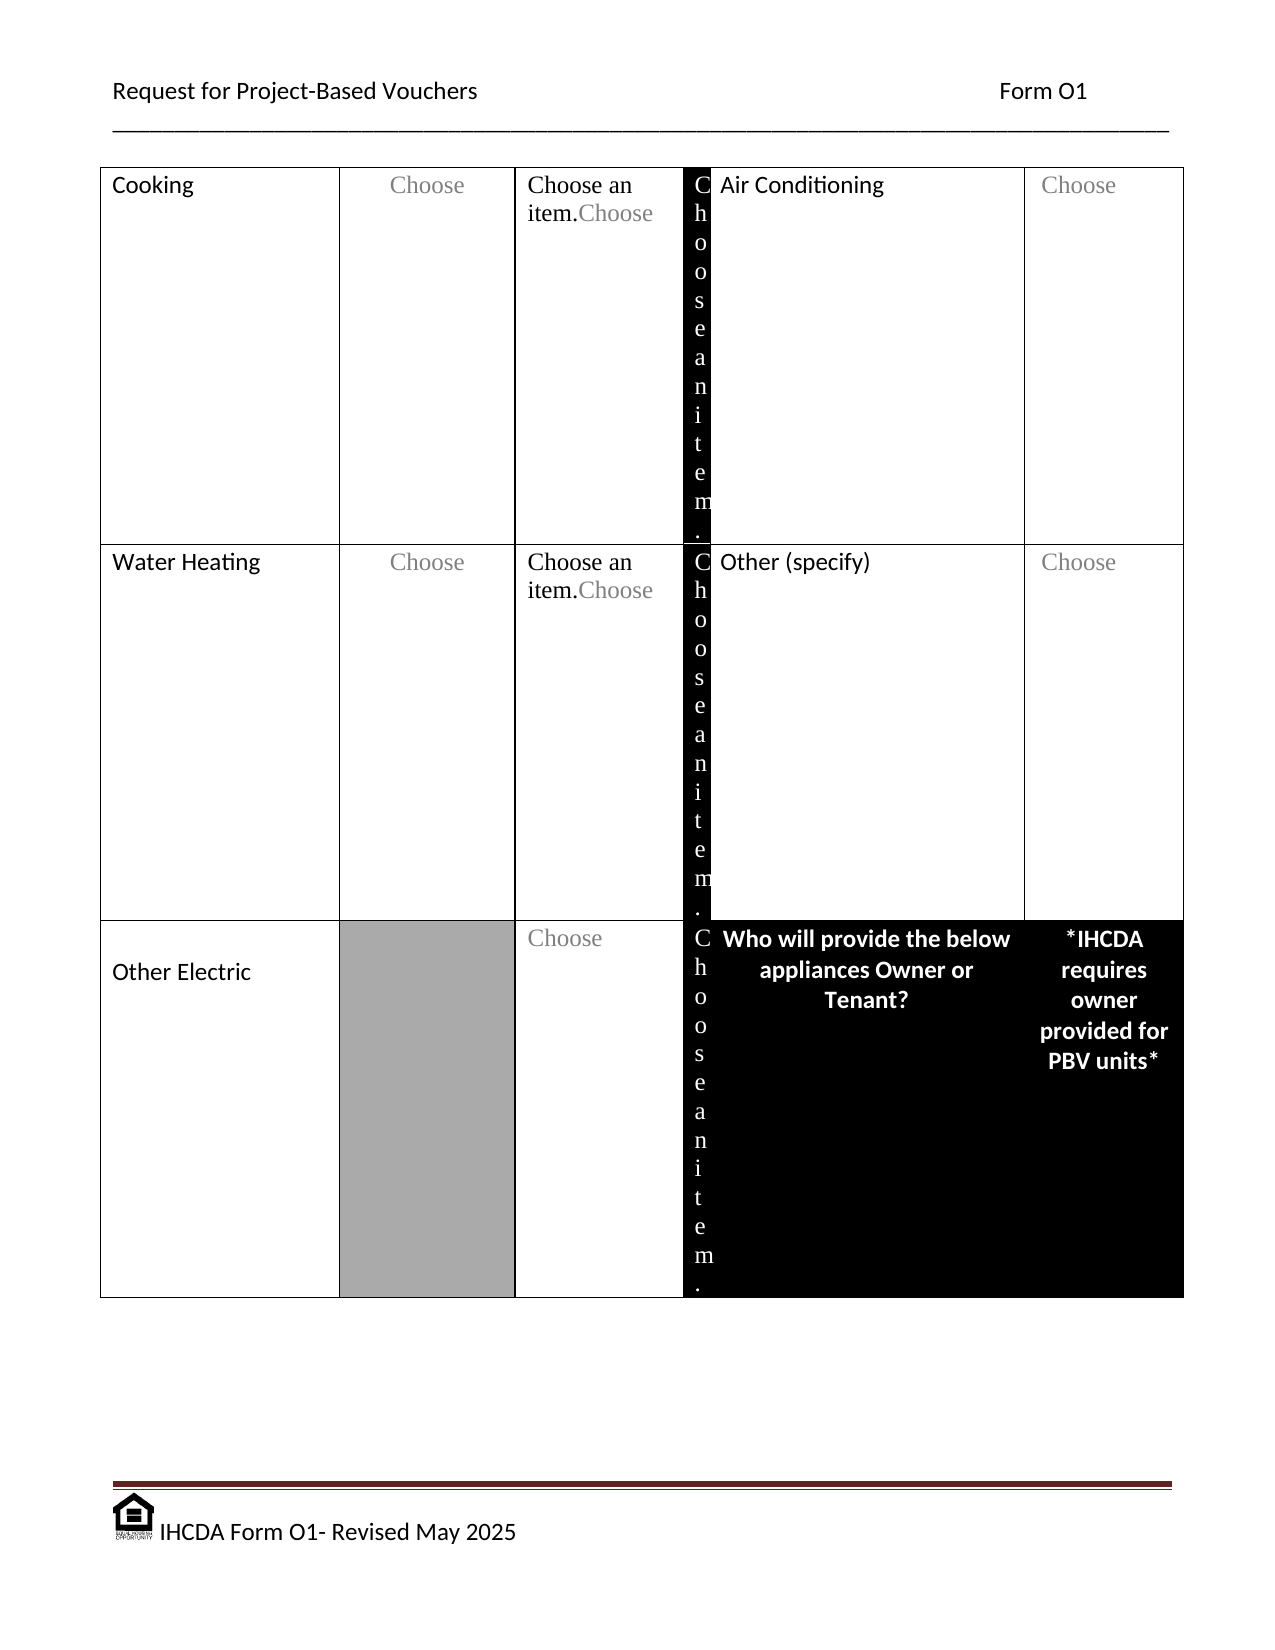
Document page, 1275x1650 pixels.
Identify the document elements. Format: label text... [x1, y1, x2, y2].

table_cell [684, 168, 710, 543]
table_cell Other (specify) [711, 545, 1024, 920]
table_cell [340, 921, 514, 1297]
table_cell [1025, 168, 1183, 543]
table_cell *IHCDA requires owner provided for PBV units* [1025, 921, 1183, 1297]
table_cell Cooking [101, 168, 339, 543]
table_cell Who will provide the below appliances Owner or Tenant? [711, 921, 1024, 1297]
picture [112, 1492, 154, 1540]
table_cell Other Electric [101, 921, 339, 1297]
table_cell [684, 921, 710, 1297]
table_cell Air Conditioning [711, 168, 1024, 543]
table_cell [684, 545, 710, 920]
table_cell [1025, 545, 1183, 920]
table_cell Water Heating [101, 545, 339, 920]
